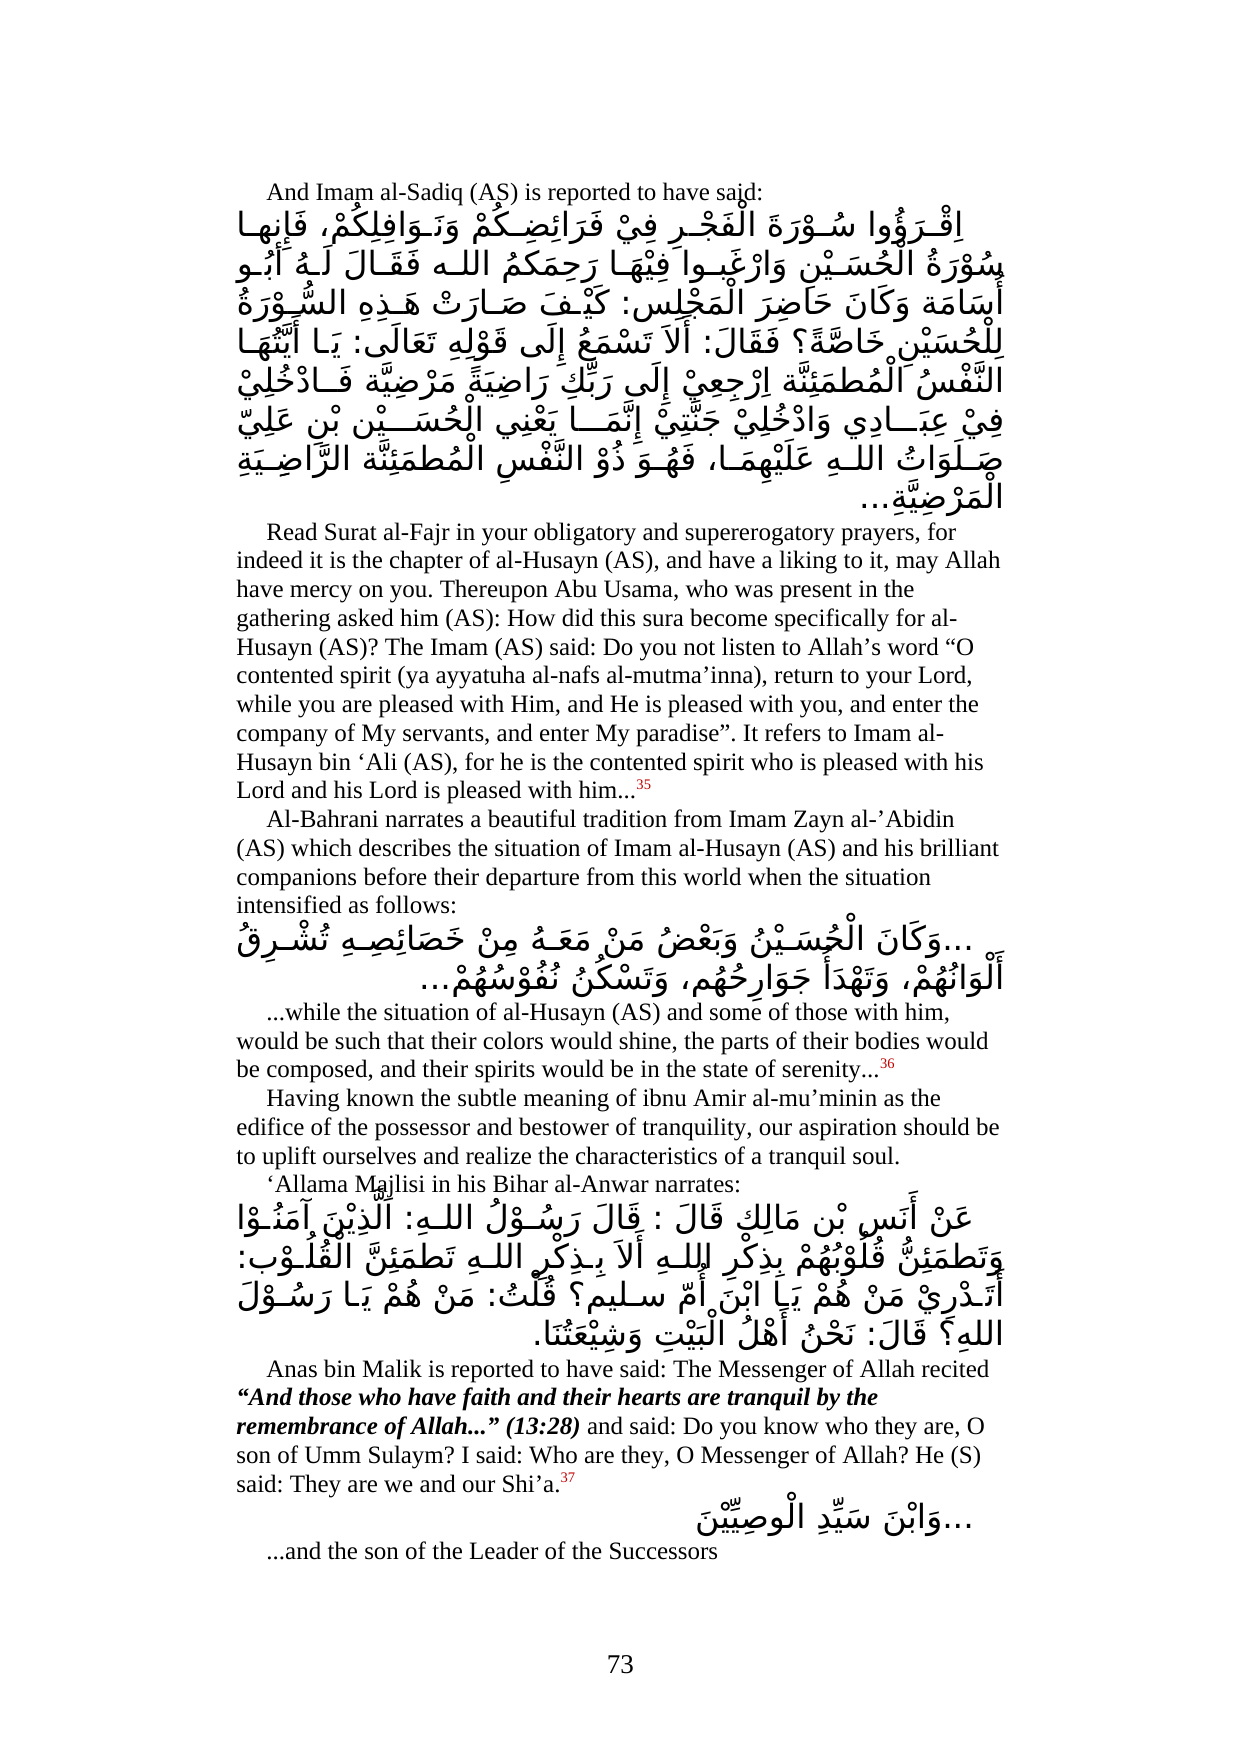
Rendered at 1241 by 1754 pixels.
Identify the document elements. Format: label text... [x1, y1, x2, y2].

text ‘Allama Majlisi in his Bihar al-Anwar narrates: [236, 1169, 1004, 1198]
text ...وَكَانَ الْحُسَيْنُ وَبَعْضُ مَنْ مَعَهُ مِنْ خَصَائِصِهِ تُشْرِقُ أَلْوَانُهُمْ، وَتَهْدَأُ جَوَارِحُهُم، وَتَسْكُنُ نُفُوْسُهُمْ... [236, 919, 1004, 997]
text Having known the subtle meaning of ibnu Amir al-mu’minin as the edifice of the possessor and bestower of tranquility, our aspiration should be to uplift ourselves and realize the characteristics of a tranquil soul. [236, 1083, 1004, 1169]
text عَنْ أَنَس بْن مَالِك قَالَ : قَالَ رَسُوْلُ اللهِ: اَلَّذِيْنَ آمَنُوْا وَتَطمَئِنُّ قُلُوْبُهُمْ بِذِكْرِ اللهِ أَلاَ بِذِكْرِ اللهِ تَطمَئِنَّ الْقُلُوْب: أَتَدْرِيْ مَنْ هُمْ يَا ابْنَ أُمّ سليم؟ قُلْتُ: مَنْ هُمْ يَا رَسُوْلَ اللهِ؟ قَالَ: نَحْنُ أَهْلُ الْبَيْتِ وَشِيْعَتُنَا. [236, 1198, 1004, 1354]
text Anas bin Malik is reported to have said: The Messenger of Allah recited “And those who have faith and their hearts are tranquil by the remembrance of Allah...” (13:28) and said: Do you know who they are, O son of Umm Sulaym? I said: Who are they, O Messenger of Allah? He (S) said: They are we and our Shi’a.37 [236, 1354, 1004, 1497]
text Al-Bahrani narrates a beautiful tradition from Imam Zayn al-’Abidin (AS) which describes the situation of Imam al-Husayn (AS) and his brilliant companions before their departure from this world when the situation intensified as follows: [236, 804, 1004, 919]
text Read Surat al-Fajr in your obligatory and supererogatory prayers, for indeed it is the chapter of al-Husayn (AS), and have a liking to it, may Allah have mercy on you. Thereupon Abu Usama, who was present in the gathering asked him (AS): How did this sura become specifically for al-Husayn (AS)? The Imam (AS) said: Do you not listen to Allah’s word “O contented spirit (ya ayyatuha al-nafs al-mutma’inna), return to your Lord, while you are pleased with Him, and He is pleased with you, and enter the company of My servants, and enter My paradise”. It refers to Imam al-Husayn bin ‘Ali (AS), for he is the contented spirit who is pleased with his Lord and his Lord is pleased with him...35 [236, 517, 1004, 804]
text ...and the son of the Leader of the Successors [236, 1536, 1004, 1565]
text And Imam al-Sadiq (AS) is reported to have said: [236, 177, 1004, 206]
text ...وَابْنَ سَيِّدِ الْوصِيِّيْنَ [236, 1497, 1004, 1536]
text ‏ اِقْرَؤُوا سُوْرَةَ الْفَجْرِ فِيْ فَرَائِضِكُمْ وَنَوَافِلِكُمْ، فَإِنها سُوْرَةُ الْحُسَيْنِ وَارْغَبوا فِيْهَا رَحِمَكمُ الله فَقَالَ لَهُ أبُو أُسَامَة وَكَانَ حَاضِرَ الْمَجْلِس: كَيْفَ صَارَتْ هَذِهِ السُّوْرَةُ لِلْحُسَيْنِ خَاصَّةً؟ فَقَالَ: أَلاَ تَسْمَعُ إِلَى قَوْلِهِ تَعَالَى: يَا أَيَّتُهَا النَّفْسُ الْمُطمَئِنَّة اِرْجِعِيْ إِلَى رَبِّكِ رَاضِيَةً مَرْضِيَّة فَادْخُلِيْ فِيْ عِبَادِي وَادْخُلِيْ جَنَّتِيْ إِنَّمَا يَعْنِي الْحُسَيْن بْنِ عَلِيّ صَلَوَاتُ اللهِ عَلَيْهِمَا، فَهُوَ ذُوْ النَّفْسِ الْمُطمَئِنَّة الرَّاضِِيَةِ الْمَرْضِيَّةِ... [236, 206, 1004, 517]
text ...while the situation of al-Husayn (AS) and some of those with him, would be such that their colors would shine, the parts of their bodies would be composed, and their spirits would be in the state of serenity...36 [236, 997, 1004, 1083]
